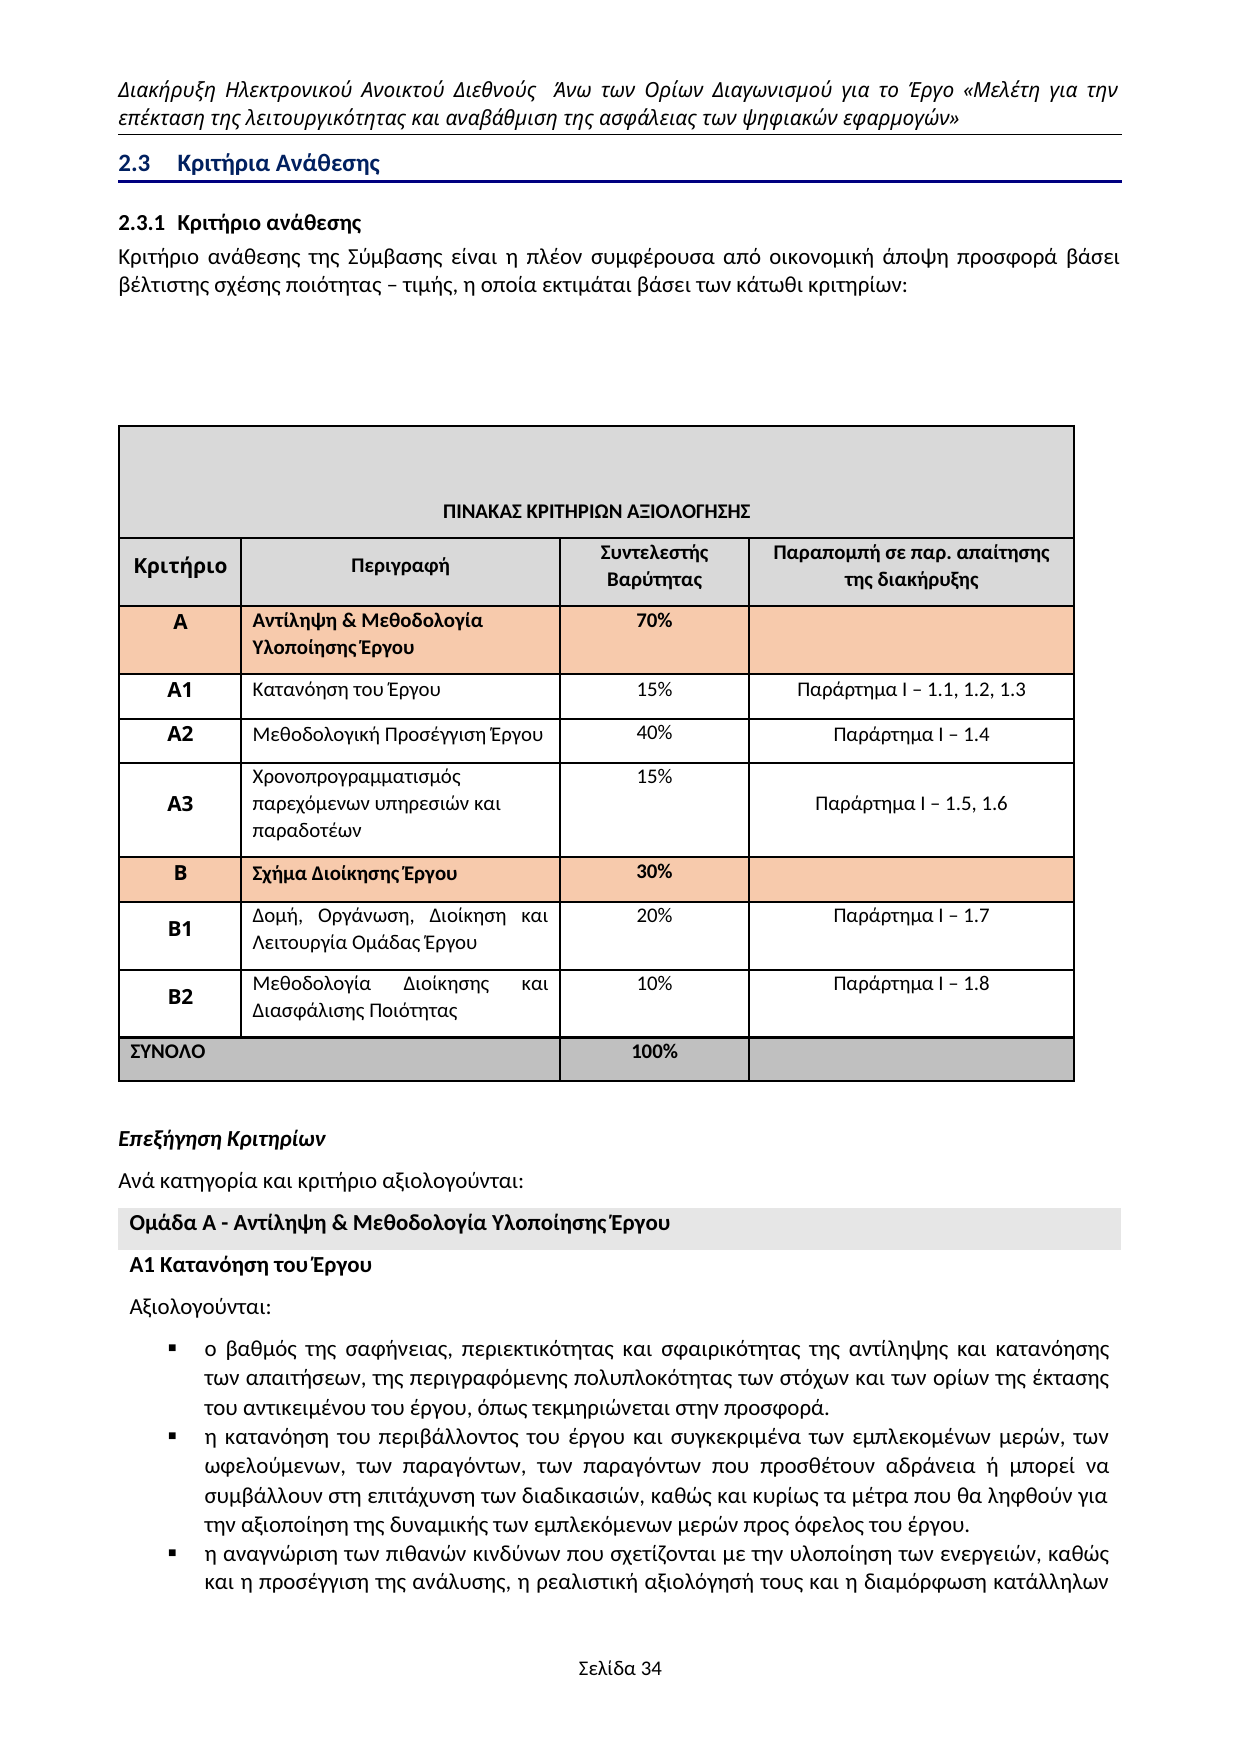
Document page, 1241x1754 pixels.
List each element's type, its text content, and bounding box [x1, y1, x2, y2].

table_cell ΣΥΝΟΛΟ [120, 1039, 559, 1080]
table_cell Παράρτημα Ι – 1.1, 1.2, 1.3 [750, 675, 1073, 717]
table_cell Παράρτημα Ι – 1.8 [750, 971, 1073, 1036]
table_cell 30% [561, 858, 748, 901]
table_cell Κατανόηση του Έργου [242, 675, 559, 717]
table_cell Α [120, 607, 240, 673]
table_header ΠΙΝΑΚΑΣ ΚΡΙΤΗΡΙΩΝ ΑΞΙΟΛΟΓΗΣΗΣ [120, 427, 1073, 537]
table_cell [750, 1039, 1073, 1080]
table_cell 100% [561, 1039, 748, 1080]
table_cell Παραπομπή σε παρ. απαίτησης της διακήρυξης [750, 539, 1073, 605]
table_cell Χρονοπρογραμματισμός παρεχόμενων υπηρεσιών και παραδοτέων [242, 764, 559, 856]
table_cell Β2 [120, 971, 240, 1036]
text Κριτήριο ανάθεσης της Σύμβασης είναι η πλέον συμφέρουσα από οικονομική άποψη προσφορά βάσει βέλτιστης σχέσης ποιότητας – τιμής, η οποία εκτιμάται βάσει των κάτωθι κριτηρίων: [118, 242, 1122, 298]
table_cell Σχήμα Διοίκησης Έργου [242, 858, 559, 901]
table_cell Α3 [120, 764, 240, 856]
table_cell 10% [561, 971, 748, 1036]
table_cell Β1 [120, 903, 240, 968]
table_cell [118, 1250, 1121, 1596]
table_cell Μεθοδολογική Προσέγγιση Έργου [242, 720, 559, 762]
table_cell Δομή, Οργάνωση, Διοίκηση και Λειτουργία Ομάδας Έργου [242, 903, 559, 968]
subtitle 2.3 Κριτήρια Ανάθεσης [118, 147, 1122, 180]
table_cell [750, 858, 1073, 901]
table_cell Περιγραφή [242, 539, 559, 605]
table_cell Α2 [120, 720, 240, 762]
table_cell 15% [561, 764, 748, 856]
table_cell Α1 [120, 675, 240, 717]
table_cell Παράρτημα Ι – 1.4 [750, 720, 1073, 762]
subtitle 2.3.1 Κριτήριο ανάθεσης [118, 208, 1122, 236]
text Επεξήγηση Κριτηρίων [118, 1124, 1122, 1153]
table_cell Μεθοδολογία Διοίκησης και Διασφάλισης Ποιότητας [242, 971, 559, 1036]
table_cell [750, 607, 1073, 673]
table_cell 70% [561, 607, 748, 673]
table_cell Παράρτημα Ι – 1.7 [750, 903, 1073, 968]
table_cell Β [120, 858, 240, 901]
table_cell Κριτήριο [120, 539, 240, 605]
table_cell Συντελεστής Βαρύτητας [561, 539, 748, 605]
table_cell 40% [561, 720, 748, 762]
table_header Ομάδα Α - Αντίληψη & Μεθοδολογία Υλοποίησης Έργου [118, 1208, 1121, 1250]
table_cell 15% [561, 675, 748, 717]
text Ανά κατηγορία και κριτήριο αξιολογούνται: [118, 1166, 1122, 1194]
table_cell Αντίληψη & Μεθοδολογία Υλοποίησης Έργου [242, 607, 559, 673]
table_cell Παράρτημα Ι – 1.5, 1.6 [750, 764, 1073, 856]
table_cell 20% [561, 903, 748, 968]
